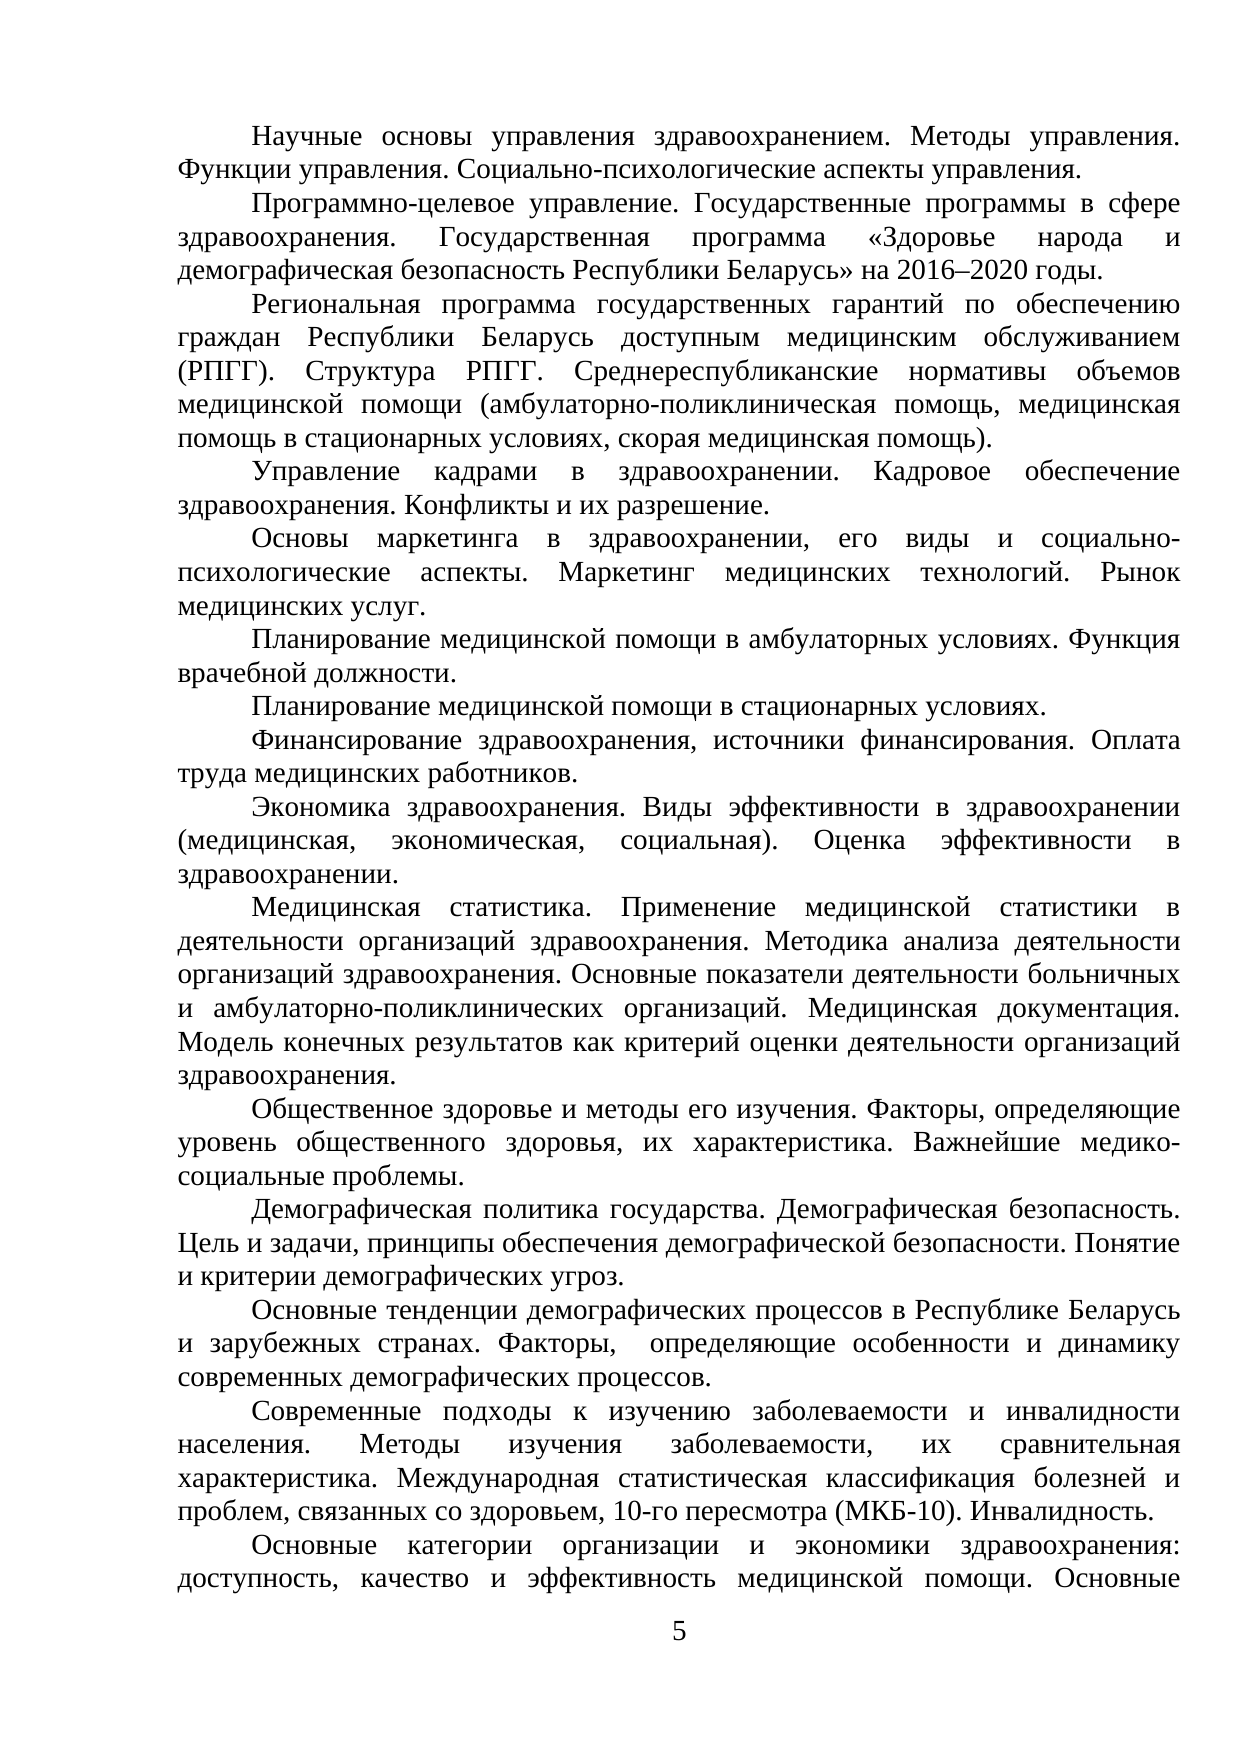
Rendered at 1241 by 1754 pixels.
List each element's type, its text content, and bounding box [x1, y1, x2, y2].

text Основные тенденции демографических процессов в Республике Беларусь и зарубежных странах. Факторы, определяющие особенности и динамику современных демографических процессов. [177, 1292, 1181, 1393]
text Основы маркетинга в здравоохранении, его виды и социально-психологические аспекты. Маркетинг медицинских технологий. Рынок медицинских услуг. [177, 521, 1181, 621]
text Финансирование здравоохранения, источники финансирования. Оплата труда медицинских работников. [177, 722, 1181, 789]
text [177, 1527, 1181, 1594]
text Планирование медицинской помощи в амбулаторных условиях. Функция врачебной должности. [177, 621, 1181, 688]
text Экономика здравоохранения. Виды эффективности в здравоохранении (медицинская, экономическая, социальная). Оценка эффективности в здравоохранении. [177, 789, 1181, 889]
text Программно-целевое управление. Государственные программы в сфере здравоохранения. Государственная программа «Здоровье народа и демографическая безопасность Республики Беларусь» на 2016–2020 годы. [177, 185, 1181, 286]
text Общественное здоровье и методы его изучения. Факторы, определяющие уровень общественного здоровья, их характеристика. Важнейшие медико-социальные проблемы. [177, 1091, 1181, 1191]
text Планирование медицинской помощи в стационарных условиях. [177, 688, 1181, 722]
text Научные основы управления здравоохранением. Методы управления. Функции управления. Социально-психологические аспекты управления. [177, 118, 1181, 185]
text Демографическая политика государства. Демографическая безопасность. Цель и задачи, принципы обеспечения демографической безопасности. Понятие и критерии демографических угроз. [177, 1191, 1181, 1292]
text Региональная программа государственных гарантий по обеспечению граждан Республики Беларусь доступным медицинским обслуживанием (РПГГ). Структура РПГГ. Среднереспубликанские нормативы объемов медицинской помощи (амбулаторно-поликлиническая помощь, медицинская помощь в стационарных условиях, скорая медицинская помощь). [177, 286, 1181, 453]
text Медицинская статистика. Применение медицинской статистики в деятельности организаций здравоохранения. Методика анализа деятельности организаций здравоохранения. Основные показатели деятельности больничных и амбулаторно-поликлинических организаций. Медицинская документация. Модель конечных результатов как критерий оценки деятельности организаций здравоохранения. [177, 889, 1181, 1091]
text Управление кадрами в здравоохранении. Кадровое обеспечение здравоохранения. Конфликты и их разрешение. [177, 453, 1181, 521]
text Современные подходы к изучению заболеваемости и инвалидности населения. Методы изучения заболеваемости, их сравнительная характеристика. Международная статистическая классификация болезней и проблем, связанных со здоровьем, 10-го пересмотра (МКБ-10). Инвалидность. [177, 1393, 1181, 1527]
